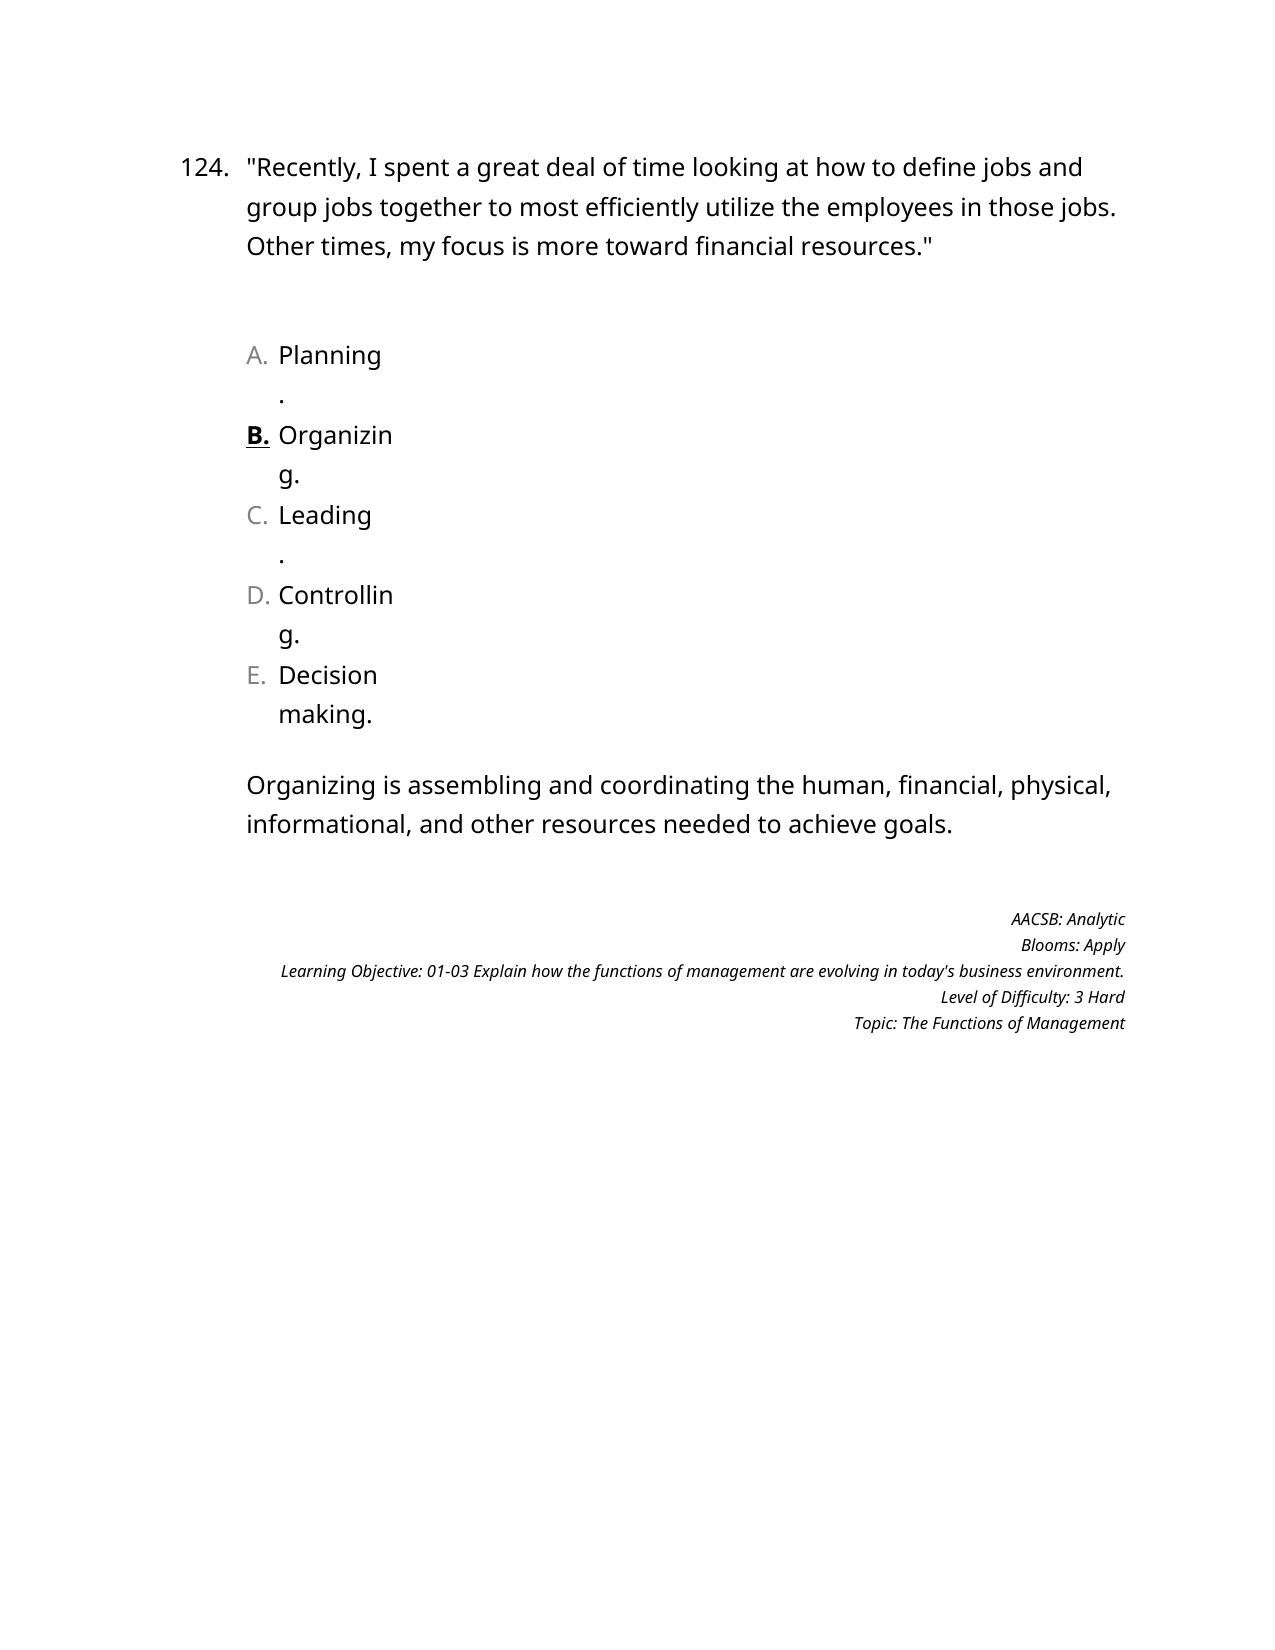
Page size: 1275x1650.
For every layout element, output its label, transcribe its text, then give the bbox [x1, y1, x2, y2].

table_header 124. [180, 150, 246, 878]
table_header "Recently, I spent a great deal of time looking at how to define jobs and group jobs together to most efficiently utilize the employees in those jobs. Other times, my focus is more toward financial resources." Organizing is assembling and coordinating the human, financial, physical, informational, and other resources needed to achieve goals. [246, 150, 1125, 878]
table_header AACSB: Analytic Blooms: Apply Learning Objective: 01-03 Explain how the functions of management are evolving in today's business environment. Level of Difficulty: 3 Hard Topic: The Functions of Management [180, 908, 1125, 1070]
